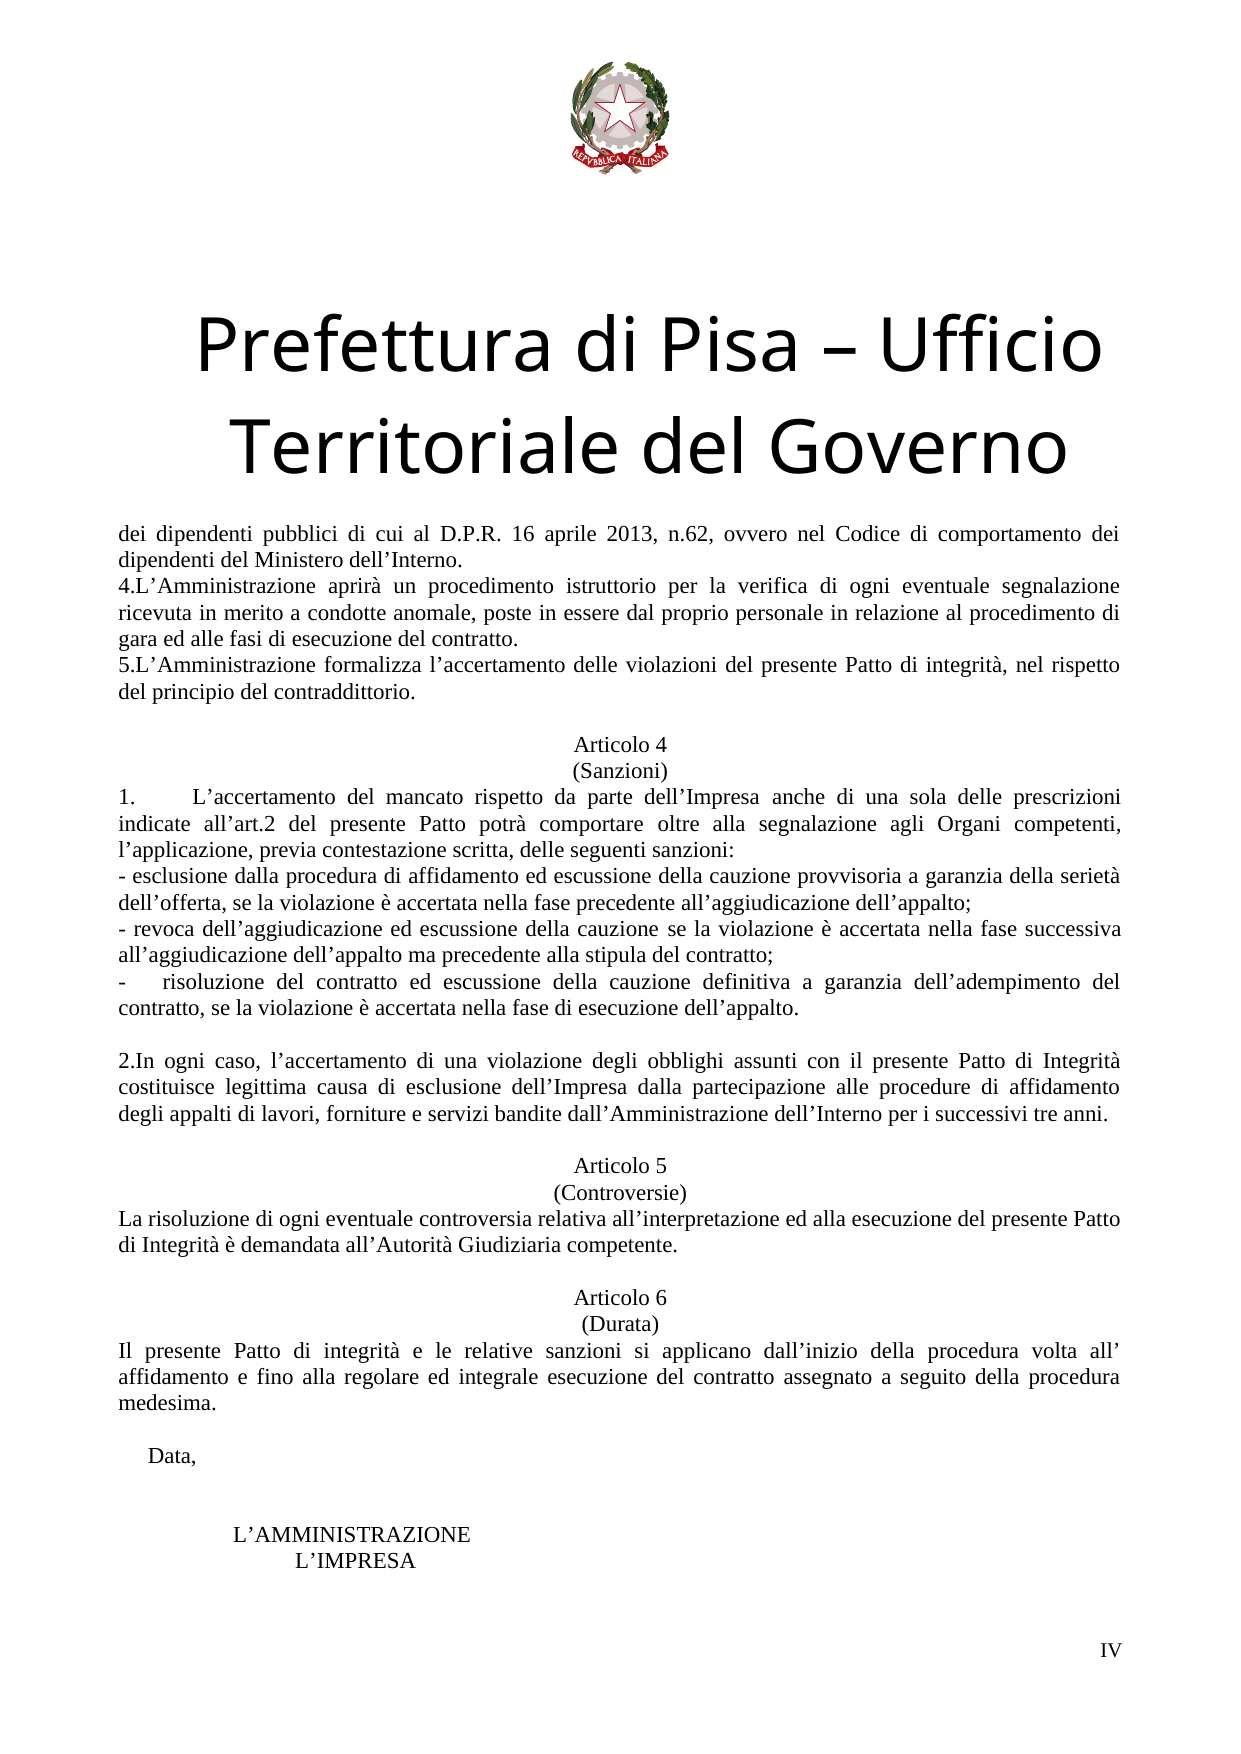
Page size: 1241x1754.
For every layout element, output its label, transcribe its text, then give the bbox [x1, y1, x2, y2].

text Articolo 6 [118, 1284, 1122, 1310]
text - revoca dell’aggiudicazione ed escussione della cauzione se la violazione è accertata nella fase successiva all’aggiudicazione dell’appalto ma precedente alla stipula del contratto; [118, 915, 1122, 968]
text Il presente Patto di integrità e le relative sanzioni si applicano dall’inizio della procedura volta all’ affidamento e fino alla regolare ed integrale esecuzione del contratto assegnato a seguito della procedura medesima. [118, 1337, 1122, 1416]
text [118, 520, 1122, 572]
text (Durata) [118, 1310, 1122, 1337]
text L’AMMINISTRAZIONE L’IMPRESA [118, 1521, 1122, 1574]
text Data, [148, 1442, 1122, 1468]
text (Controversie) [118, 1179, 1122, 1205]
text - esclusione dalla procedura di affidamento ed escussione della cauzione provvisoria a garanzia della serietà dell’offerta, se la violazione è accertata nella fase precedente all’aggiudicazione dell’appalto; [118, 862, 1122, 915]
text 2.In ogni caso, l’accertamento di una violazione degli obblighi assunti con il presente Patto di Integrità costituisce legittima causa di esclusione dell’Impresa dalla partecipazione alle procedure di affidamento degli appalti di lavori, forniture e servizi bandite dall’Amministrazione dell’Interno per i successivi tre anni. [118, 1047, 1122, 1126]
list L’accertamento del mancato rispetto da parte dell’Impresa anche di una sola delle prescrizioni indicate all’art.2 del presente Patto potrà comportare oltre alla segnalazione agli Organi competenti, l’applicazione, previa contestazione scritta, delle seguenti sanzioni: [118, 783, 1122, 862]
text 4.L’Amministrazione aprirà un procedimento istruttorio per la verifica di ogni eventuale segnalazione ricevuta in merito a condotte anomale, poste in essere dal proprio personale in relazione al procedimento di gara ed alle fasi di esecuzione del contratto. [118, 572, 1122, 652]
text Articolo 5 [118, 1152, 1122, 1179]
text Articolo 4 [118, 731, 1122, 757]
text - risoluzione del contratto ed escussione della cauzione definitiva a garanzia dell’adempimento del contratto, se la violazione è accertata nella fase di esecuzione dell’appalto. [118, 968, 1122, 1021]
text (Sanzioni) [118, 757, 1122, 783]
text 5.L’Amministrazione formalizza l’accertamento delle violazioni del presente Patto di integrità, nel rispetto del principio del contraddittorio. [118, 652, 1122, 704]
text La risoluzione di ogni eventuale controversia relativa all’interpretazione ed alla esecuzione del presente Patto di Integrità è demandata all’Autorità Giudiziaria competente. [118, 1205, 1122, 1258]
